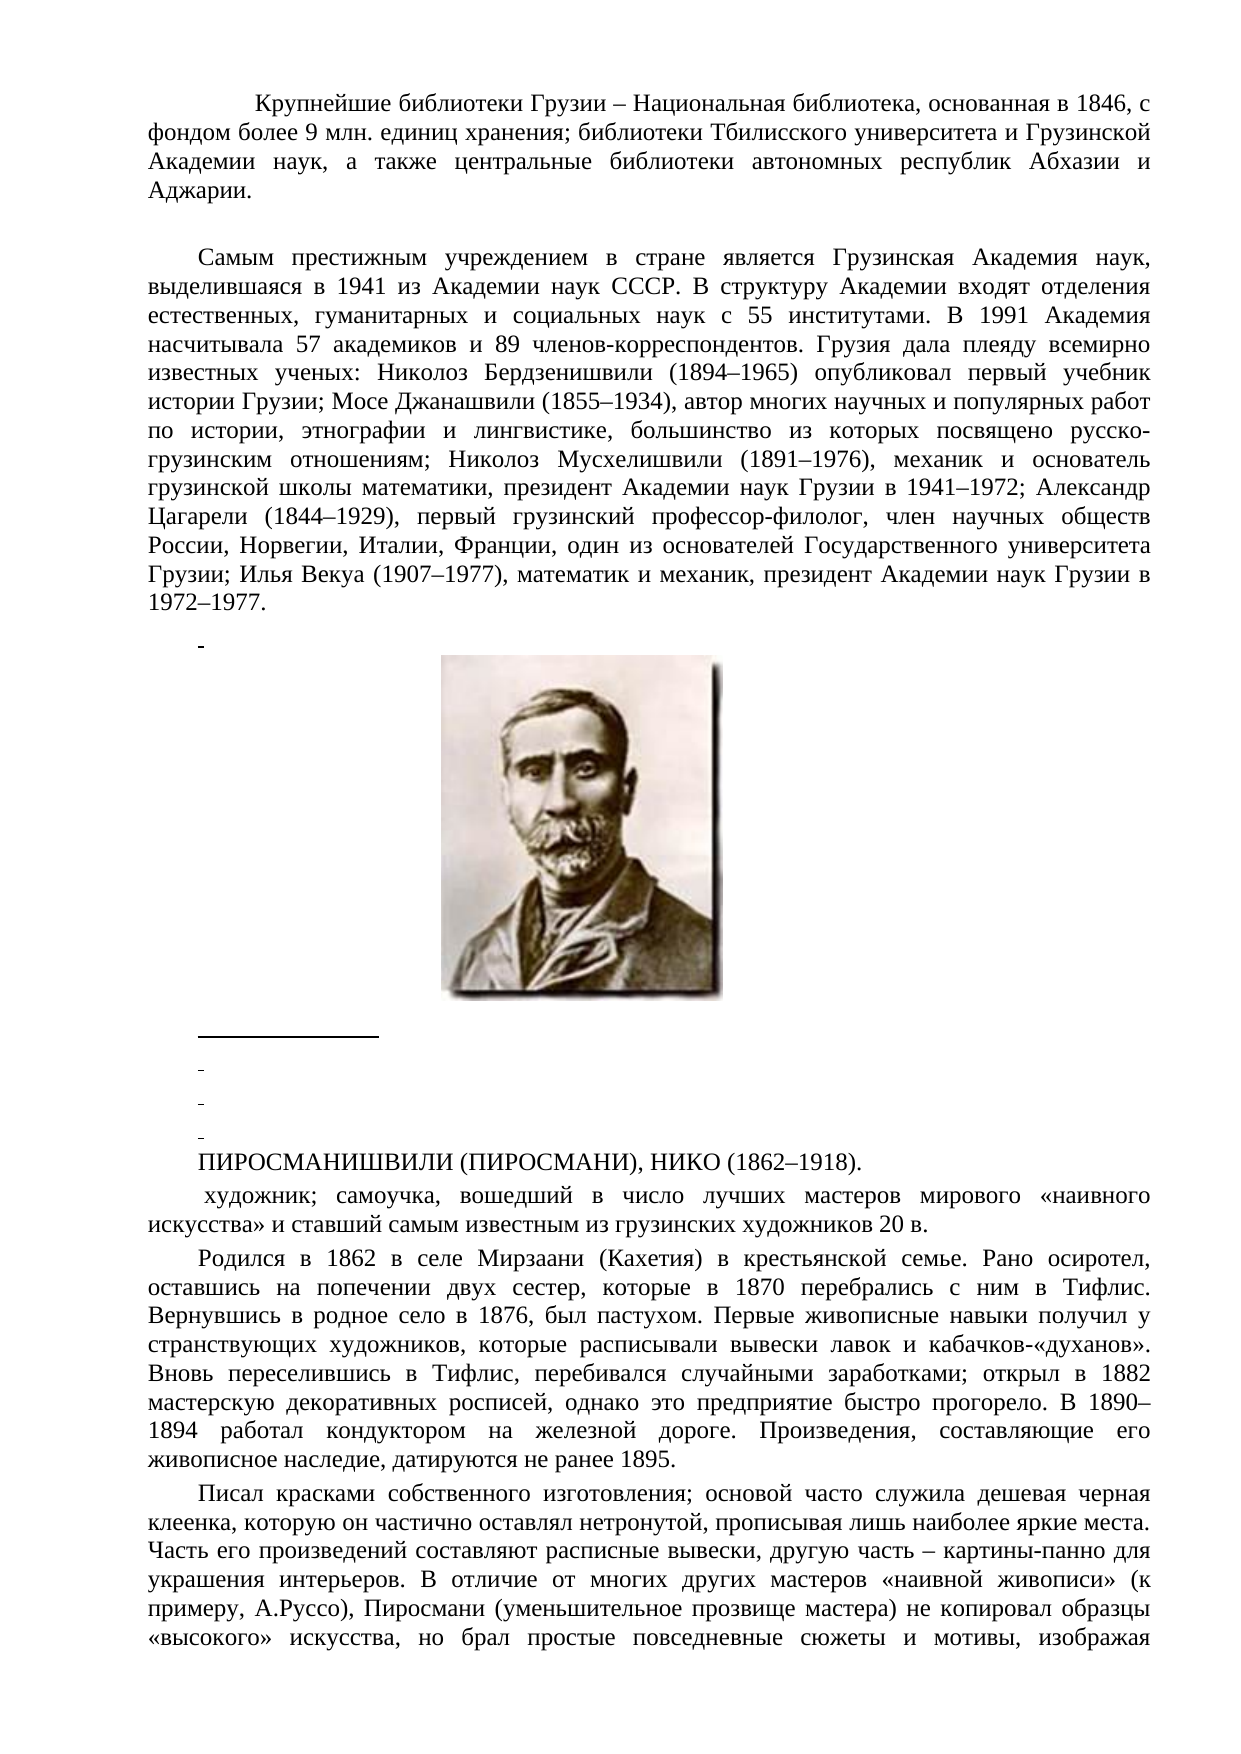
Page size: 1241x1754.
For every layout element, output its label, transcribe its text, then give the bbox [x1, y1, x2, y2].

text Крупнейшие библиотеки Грузии – Национальная библиотека, основанная в 1846, с фондом более 9 млн. единиц хранения; библиотеки Тбилисского университета и Грузинской Академии наук, а также центральные библиотеки автономных республик Абхазии и Аджарии. [148, 88, 1152, 203]
text ПИРОСМАНИШВИЛИ (ПИРОСМАНИ), НИКО (1862–1918). [148, 1147, 1152, 1175]
text Родился в 1862 в селе Мирзаани (Кахетия) в крестьянской семье. Рано осиротел, оставшись на попечении двух сестер, которые в 1870 перебрались с ним в Тифлис. Вернувшись в родное село в 1876, был пастухом. Первые живописные навыки получил у странствующих художников, которые расписывали вывески лавок и кабачков-«духанов». Вновь переселившись в Тифлис, перебивался случайными заработками; открыл в 1882 мастерскую декоративных росписей, однако это предприятие быстро прогорело. В 1890–1894 работал кондуктором на железной дороге. Произведения, составляющие его живописное наследие, датируются не ранее 1895. [148, 1243, 1152, 1473]
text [148, 1478, 1152, 1651]
picture [441, 655, 723, 1001]
text Самым престижным учреждением в стране является Грузинская Академия наук, выделившаяся в 1941 из Академии наук СССР. В структуру Академии входят отделения естественных, гуманитарных и социальных наук с 55 институтами. В 1991 Академия насчитывала 57 академиков и 89 членов-корреспондентов. Грузия дала плеяду всемирно известных ученых: Николоз Бердзенишвили (1894–1965) опубликовал первый учебник истории Грузии; Мосе Джанашвили (1855–1934), автор многих научных и популярных работ по истории, этнографии и лингвистике, большинство из которых посвящено русско-грузинским отношениям; Николоз Мусхелишвили (1891–1976), механик и основатель грузинской школы математики, президент Академии наук Грузии в 1941–1972; Александр Цагарели (1844–1929), первый грузинский профессор-филолог, член научных обществ России, Норвегии, Италии, Франции, один из основателей Государственного университета Грузии; Илья Векуа (1907–1977), математик и механик, президент Академии наук Грузии в 1972–1977. [148, 242, 1152, 616]
text художник; самоучка, вошедший в число лучших мастеров мирового «наивного искусства» и ставший самым известным из грузинских художников 20 в. [148, 1180, 1152, 1238]
